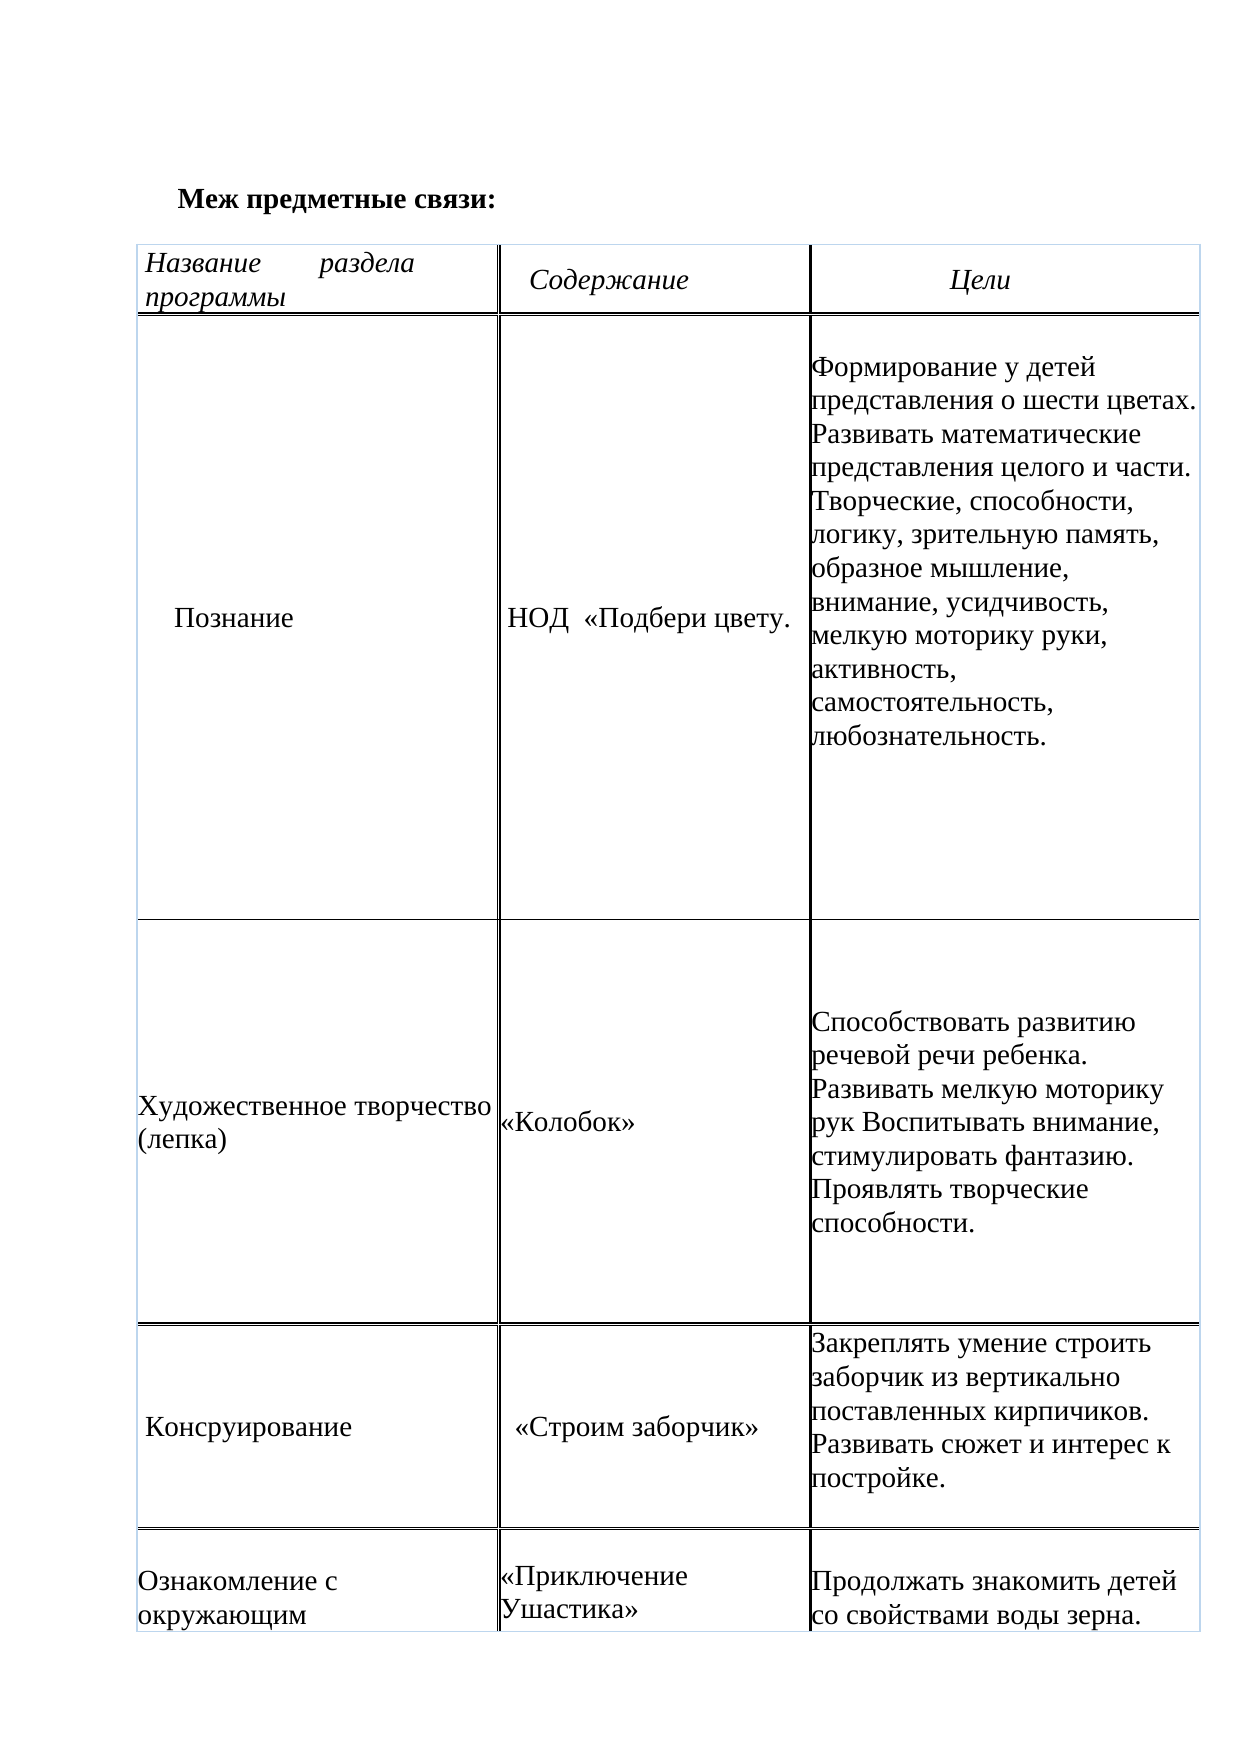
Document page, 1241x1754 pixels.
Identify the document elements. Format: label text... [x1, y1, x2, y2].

table_cell Познание [138, 316, 497, 919]
table_header Название раздела программы [138, 245, 497, 312]
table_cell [501, 1530, 809, 1631]
table_header Содержание [501, 245, 809, 312]
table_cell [138, 1530, 497, 1631]
text Меж предметные связи: [177, 181, 1152, 214]
table_cell НОД «Подбери цвету. [501, 316, 809, 919]
table_cell Способствовать развитию речевой речи ребенка. Развивать мелкую моторику рук Воспитывать внимание, стимулировать фантазию. Проявлять творческие способности. [812, 920, 1199, 1322]
table_cell «Колобок» [501, 920, 809, 1322]
table_header Цели [812, 245, 1199, 312]
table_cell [812, 1530, 1199, 1631]
table_cell «Строим заборчик» [501, 1326, 809, 1527]
table_cell Консруирование [138, 1326, 497, 1527]
table_cell Закреплять умение строить заборчик из вертикально поставленных кирпичиков. Развивать сюжет и интерес к постройке. [812, 1326, 1199, 1527]
table_cell Формирование у детей представления о шести цветах. Развивать математические представления целого и части. Творческие, способности, логику, зрительную память, образное мышление, внимание, усидчивость, мелкую моторику руки, активность, самостоятельность, любознательность. [812, 316, 1199, 919]
table_cell Художественное творчество (лепка) [138, 920, 497, 1322]
